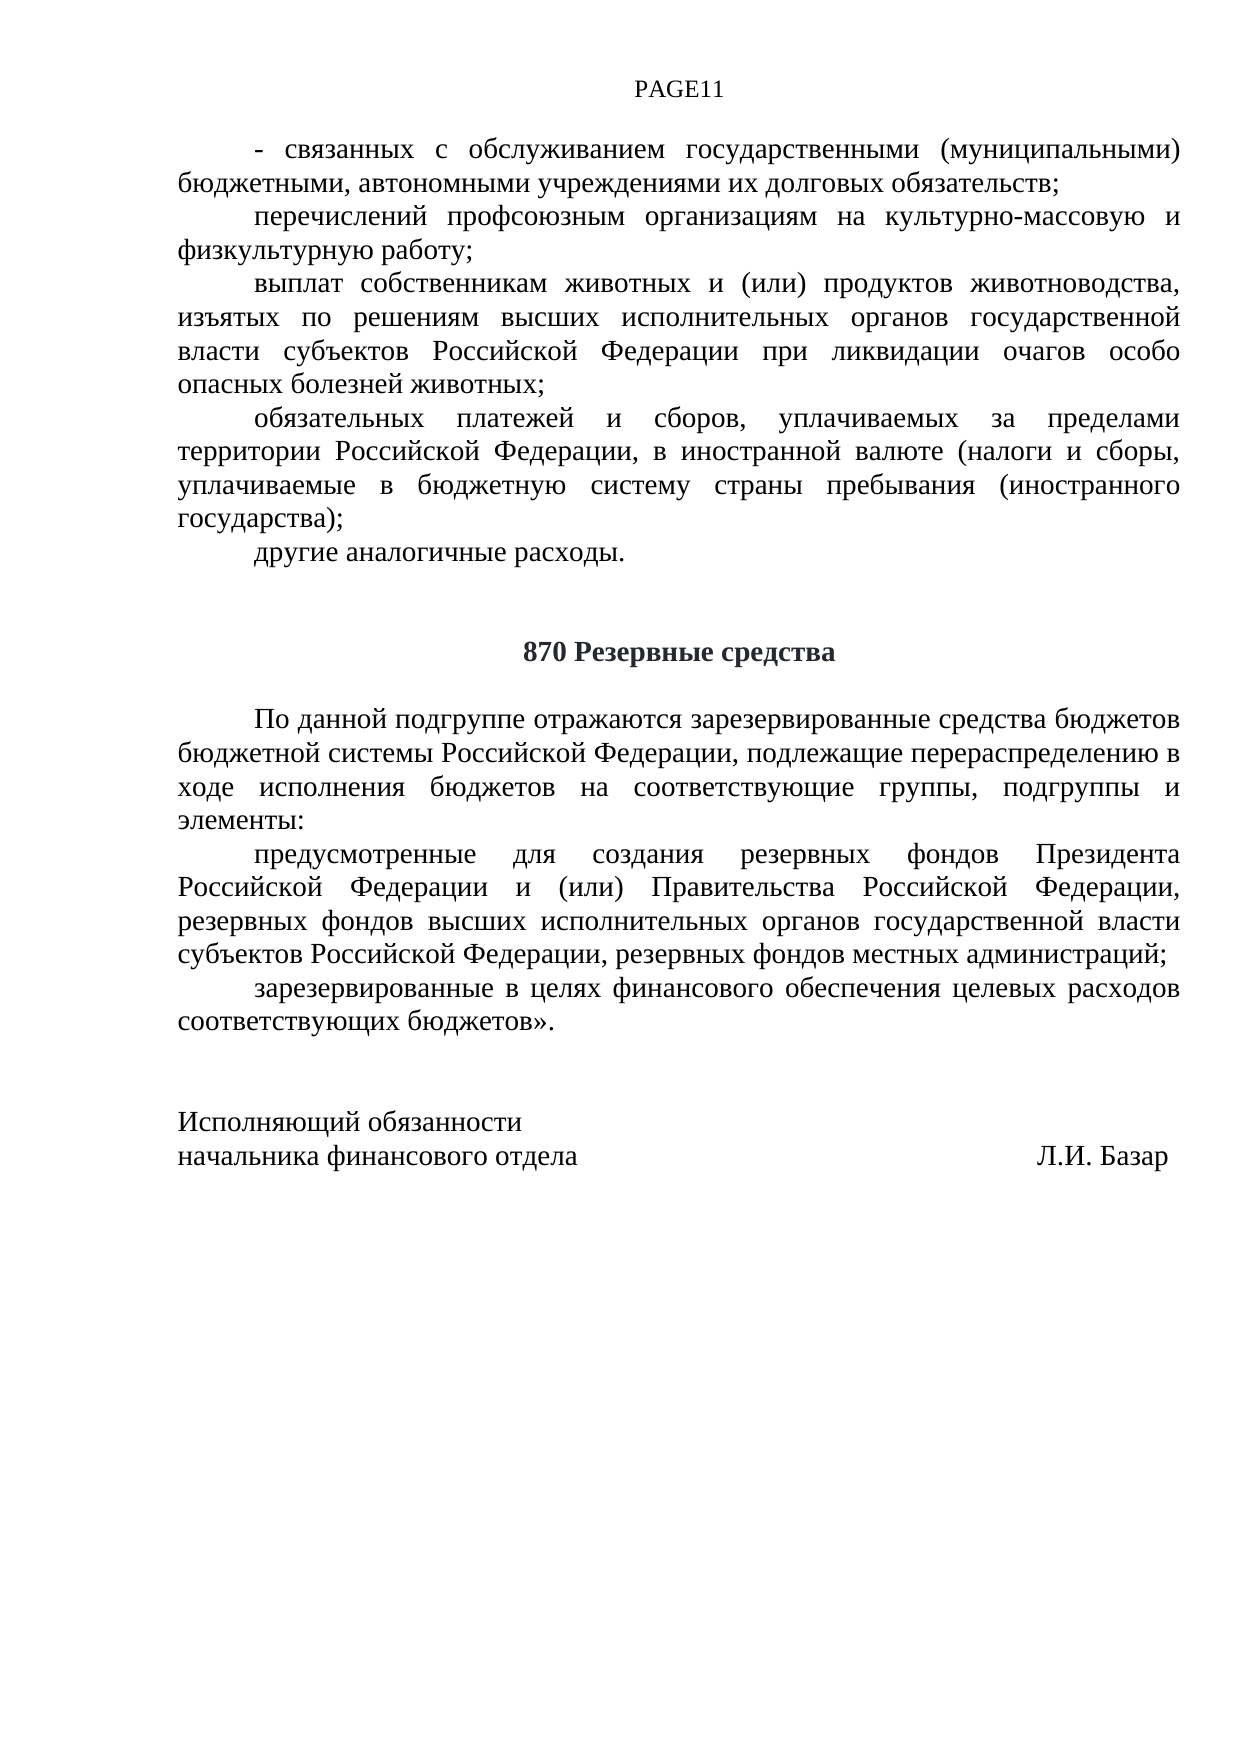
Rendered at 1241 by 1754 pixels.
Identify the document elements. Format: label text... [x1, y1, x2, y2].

text 870 Резервные средства [177, 634, 1181, 668]
text Исполняющий обязанности [177, 1104, 1181, 1138]
text - связанных с обслуживанием государственными (муниципальными) бюджетными, автономными учреждениями их долговых обязательств; [177, 131, 1181, 198]
text выплат собственникам животных и (или) продуктов животноводства, изъятых по решениям высших исполнительных органов государственной власти субъектов Российской Федерации при ликвидации очагов особо опасных болезней животных; [177, 266, 1181, 400]
text зарезервированные в целях финансового обеспечения целевых расходов соответствующих бюджетов». [177, 970, 1181, 1037]
text предусмотренные для создания резервных фондов Президента Российской Федерации и (или) Правительства Российской Федерации, резервных фондов высших исполнительных органов государственной власти субъектов Российской Федерации, резервных фондов местных администраций; [177, 836, 1181, 970]
text другие аналогичные расходы. [177, 534, 1181, 567]
text начальника финансового отдела Л.И. Базар [177, 1138, 1181, 1171]
text обязательных платежей и сборов, уплачиваемых за пределами территории Российской Федерации, в иностранной валюте (налоги и сборы, уплачиваемые в бюджетную систему страны пребывания (иностранного государства); [177, 400, 1181, 534]
text По данной подгруппе отражаются зарезервированные средства бюджетов бюджетной системы Российской Федерации, подлежащие перераспределению в ходе исполнения бюджетов на соответствующие группы, подгруппы и элементы: [177, 702, 1181, 836]
text перечислений профсоюзным организациям на культурно-массовую и физкультурную работу; [177, 198, 1181, 266]
